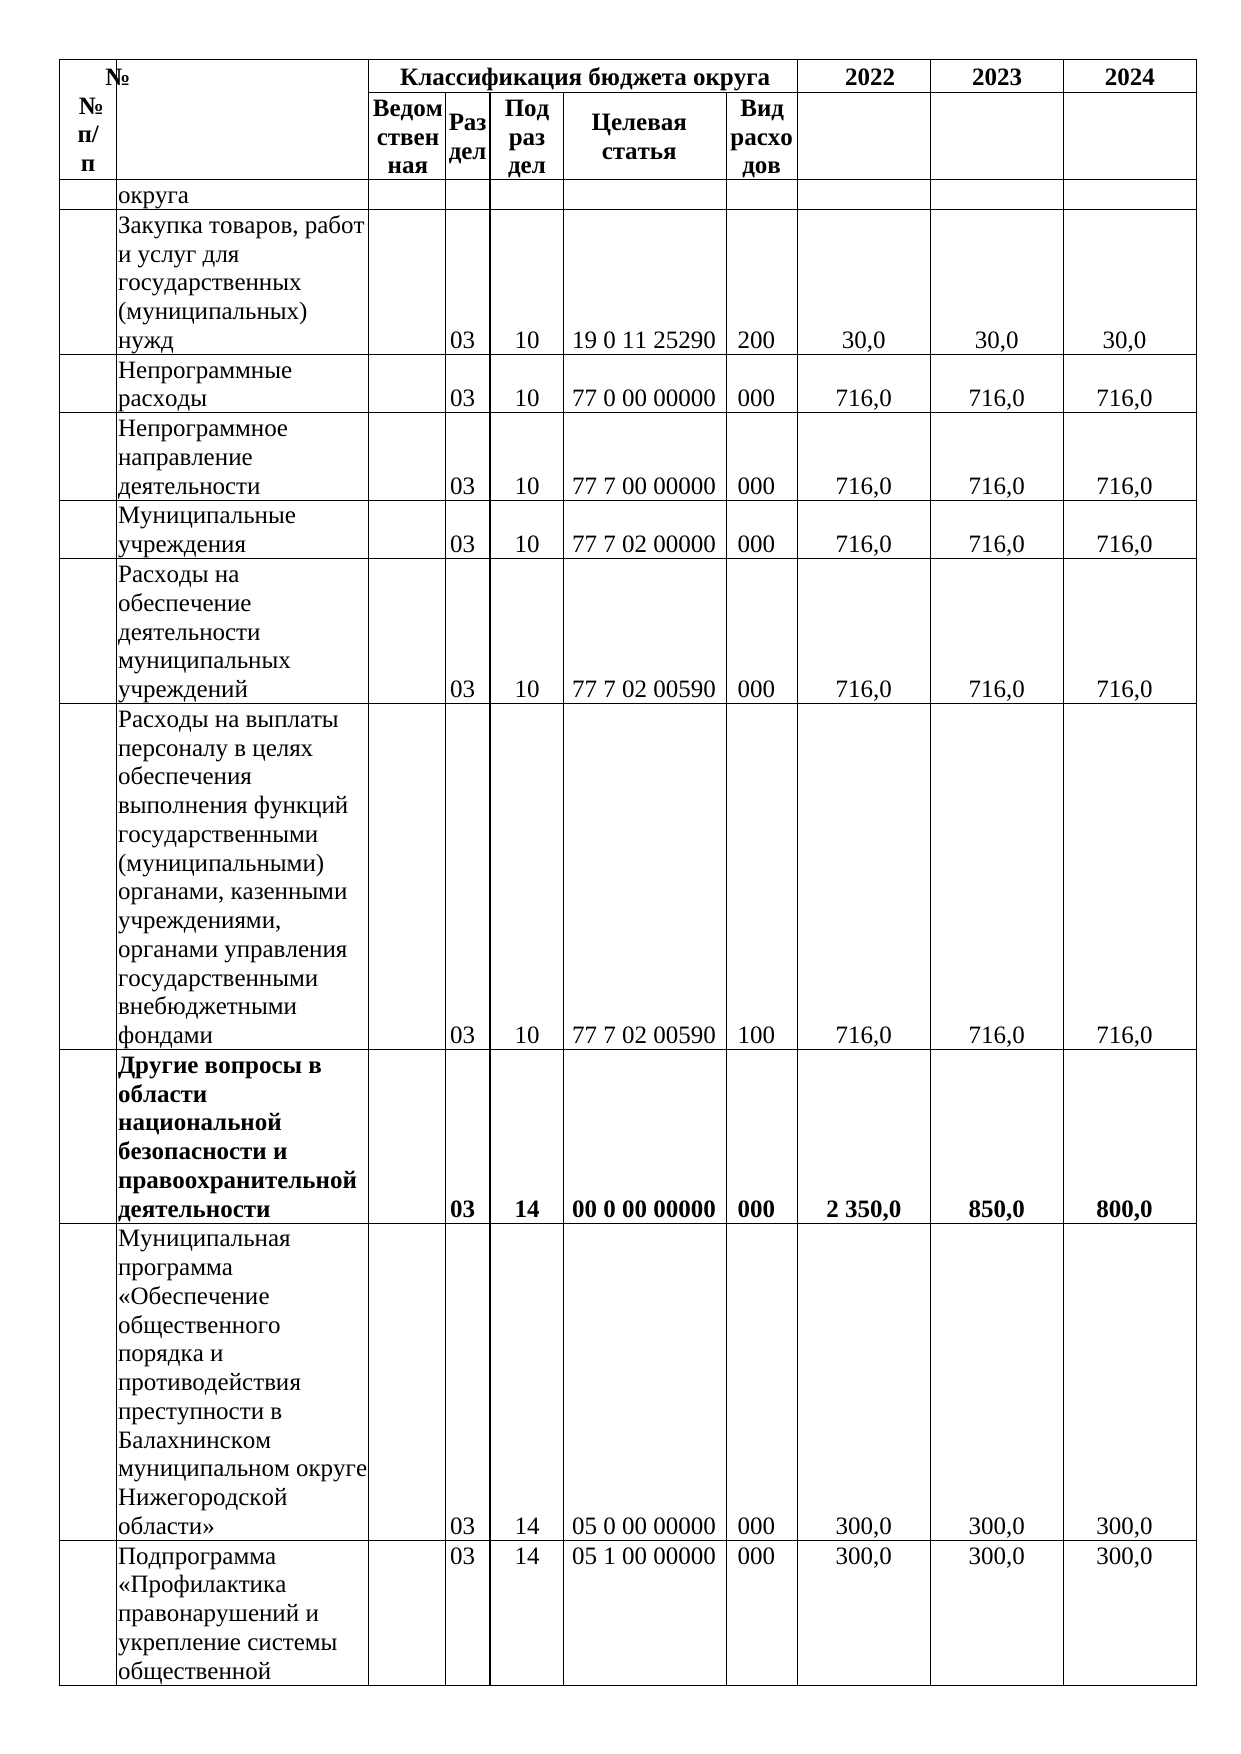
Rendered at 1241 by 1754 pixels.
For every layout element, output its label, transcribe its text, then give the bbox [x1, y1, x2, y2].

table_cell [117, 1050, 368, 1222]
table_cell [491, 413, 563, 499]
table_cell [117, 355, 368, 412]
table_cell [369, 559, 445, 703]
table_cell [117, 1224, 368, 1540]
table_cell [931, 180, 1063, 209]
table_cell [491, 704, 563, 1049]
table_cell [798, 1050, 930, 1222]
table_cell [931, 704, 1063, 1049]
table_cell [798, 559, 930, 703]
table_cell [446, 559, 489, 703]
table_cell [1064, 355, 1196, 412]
table_cell Вид расхо дов [727, 93, 797, 179]
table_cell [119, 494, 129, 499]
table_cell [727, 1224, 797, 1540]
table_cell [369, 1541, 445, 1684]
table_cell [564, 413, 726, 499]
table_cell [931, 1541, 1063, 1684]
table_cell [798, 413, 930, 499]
table_cell [1064, 93, 1196, 179]
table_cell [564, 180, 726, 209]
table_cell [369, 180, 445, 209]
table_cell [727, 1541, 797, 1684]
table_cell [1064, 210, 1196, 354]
table_header № №п/п [60, 60, 116, 179]
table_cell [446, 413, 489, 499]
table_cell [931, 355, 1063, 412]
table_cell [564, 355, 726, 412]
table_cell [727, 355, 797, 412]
table_cell [931, 93, 1063, 179]
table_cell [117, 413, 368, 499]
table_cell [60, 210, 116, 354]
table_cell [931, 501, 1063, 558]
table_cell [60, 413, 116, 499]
table_header 2022 [798, 60, 930, 92]
table_cell Целевая статья [564, 93, 726, 179]
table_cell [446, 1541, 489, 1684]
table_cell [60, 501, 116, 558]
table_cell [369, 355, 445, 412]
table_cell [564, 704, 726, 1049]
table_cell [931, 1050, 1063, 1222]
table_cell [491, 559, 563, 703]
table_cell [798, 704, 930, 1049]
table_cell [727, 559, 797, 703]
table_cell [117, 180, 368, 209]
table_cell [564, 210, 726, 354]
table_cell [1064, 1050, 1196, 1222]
table_cell Под раз дел [491, 93, 563, 179]
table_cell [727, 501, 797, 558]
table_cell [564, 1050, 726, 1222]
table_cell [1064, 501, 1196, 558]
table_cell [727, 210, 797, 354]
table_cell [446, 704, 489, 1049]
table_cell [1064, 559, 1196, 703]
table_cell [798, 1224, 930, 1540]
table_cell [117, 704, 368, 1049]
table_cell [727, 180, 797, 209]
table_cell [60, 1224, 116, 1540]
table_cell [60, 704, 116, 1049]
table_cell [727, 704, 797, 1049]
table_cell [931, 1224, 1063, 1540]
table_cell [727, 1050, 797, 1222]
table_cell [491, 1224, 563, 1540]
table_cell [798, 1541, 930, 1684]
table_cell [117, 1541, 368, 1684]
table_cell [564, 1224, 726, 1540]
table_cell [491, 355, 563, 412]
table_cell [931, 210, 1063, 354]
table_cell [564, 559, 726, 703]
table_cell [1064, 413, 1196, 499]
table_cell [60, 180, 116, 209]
table_cell Раз дел [446, 93, 489, 179]
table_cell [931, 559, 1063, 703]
table_header 2023 [931, 60, 1063, 92]
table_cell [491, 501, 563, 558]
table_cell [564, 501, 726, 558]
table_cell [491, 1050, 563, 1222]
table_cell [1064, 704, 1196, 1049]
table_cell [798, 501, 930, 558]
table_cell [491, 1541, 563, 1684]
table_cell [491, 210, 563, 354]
table_cell Ведом ствен ная [369, 93, 445, 179]
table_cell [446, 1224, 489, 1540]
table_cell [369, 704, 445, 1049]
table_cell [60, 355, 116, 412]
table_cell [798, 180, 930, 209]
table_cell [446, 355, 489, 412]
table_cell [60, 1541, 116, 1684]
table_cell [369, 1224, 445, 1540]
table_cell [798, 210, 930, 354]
table_header 2024 [1064, 60, 1196, 92]
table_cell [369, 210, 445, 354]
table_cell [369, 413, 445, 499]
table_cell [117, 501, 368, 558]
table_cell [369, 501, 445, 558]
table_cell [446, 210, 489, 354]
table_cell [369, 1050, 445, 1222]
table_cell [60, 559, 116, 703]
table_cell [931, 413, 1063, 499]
table_header [117, 60, 368, 179]
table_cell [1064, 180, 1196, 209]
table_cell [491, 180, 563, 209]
table_cell [798, 93, 930, 179]
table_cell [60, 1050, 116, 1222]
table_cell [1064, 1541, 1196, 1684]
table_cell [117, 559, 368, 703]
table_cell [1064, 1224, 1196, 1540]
table_header Классификация бюджета округа [369, 60, 797, 92]
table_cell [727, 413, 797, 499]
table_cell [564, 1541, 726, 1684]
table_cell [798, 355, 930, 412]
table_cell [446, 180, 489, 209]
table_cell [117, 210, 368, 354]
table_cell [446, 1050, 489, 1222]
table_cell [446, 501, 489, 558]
